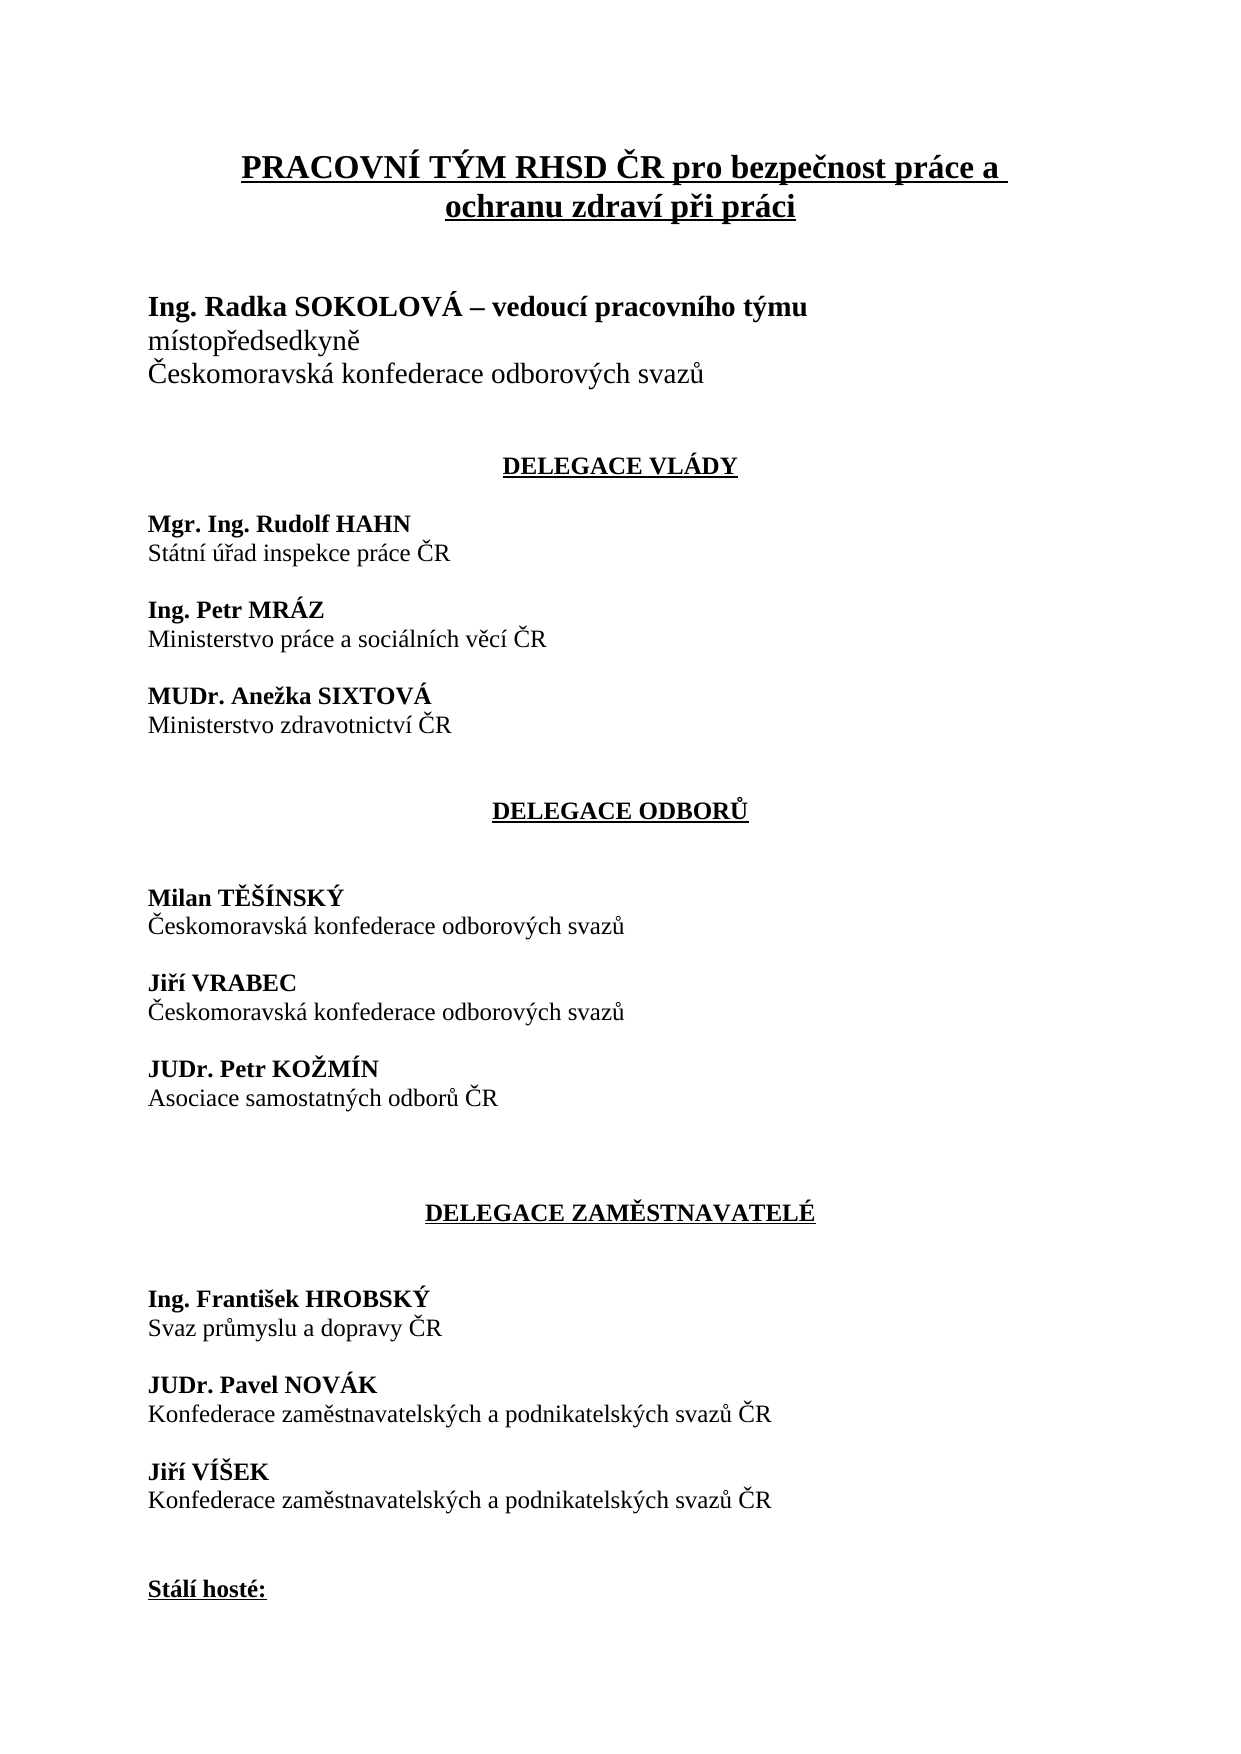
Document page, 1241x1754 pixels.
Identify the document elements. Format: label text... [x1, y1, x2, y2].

text DELEGACE ODBORŮ [148, 796, 1093, 825]
text Ing. Petr MRÁZ [148, 595, 1093, 624]
text Státní úřad inspekce práce ČR [148, 538, 1093, 566]
text Českomoravská konfederace odborových svazů [148, 911, 1093, 940]
text PRACOVNÍ TÝM RHSD ČR pro bezpečnost práce a [148, 148, 1093, 186]
text Ministerstvo zdravotnictví ČR [148, 710, 1093, 739]
text Jiří VÍŠEK [148, 1457, 1093, 1486]
text Mgr. Ing. Rudolf HAHN [148, 509, 1093, 538]
text Českomoravská konfederace odborových svazů [148, 997, 1093, 1026]
text Českomoravská konfederace odborových svazů [148, 356, 1093, 390]
text Milan TĚŠÍNSKÝ [148, 883, 1093, 911]
text Svaz průmyslu a dopravy ČR [148, 1313, 1093, 1342]
text DELEGACE ZAMĚSTNAVATELÉ [148, 1198, 1093, 1227]
text JUDr. Pavel NOVÁK [148, 1371, 1093, 1399]
text DELEGACE VLÁDY [148, 451, 1093, 480]
text místopředsedkyně [148, 323, 1093, 356]
text Jiří VRABEC [148, 968, 1093, 997]
text Ing. Radka SOKOLOVÁ – vedoucí pracovního týmu [148, 289, 1093, 323]
text Stálí hosté: [148, 1574, 1093, 1602]
text MUDr. Anežka SIXTOVÁ [148, 681, 1093, 710]
text Konfederace zaměstnavatelských a podnikatelských svazů ČR [148, 1399, 1093, 1428]
text Ministerstvo práce a sociálních věcí ČR [148, 624, 1093, 653]
text Asociace samostatných odborů ČR [148, 1083, 1093, 1112]
text ochranu zdraví při práci [148, 186, 1093, 224]
text JUDr. Petr KOŽMÍN [148, 1054, 1093, 1083]
text Ing. František HROBSKÝ [148, 1284, 1093, 1313]
text Konfederace zaměstnavatelských a podnikatelských svazů ČR [148, 1486, 1093, 1514]
